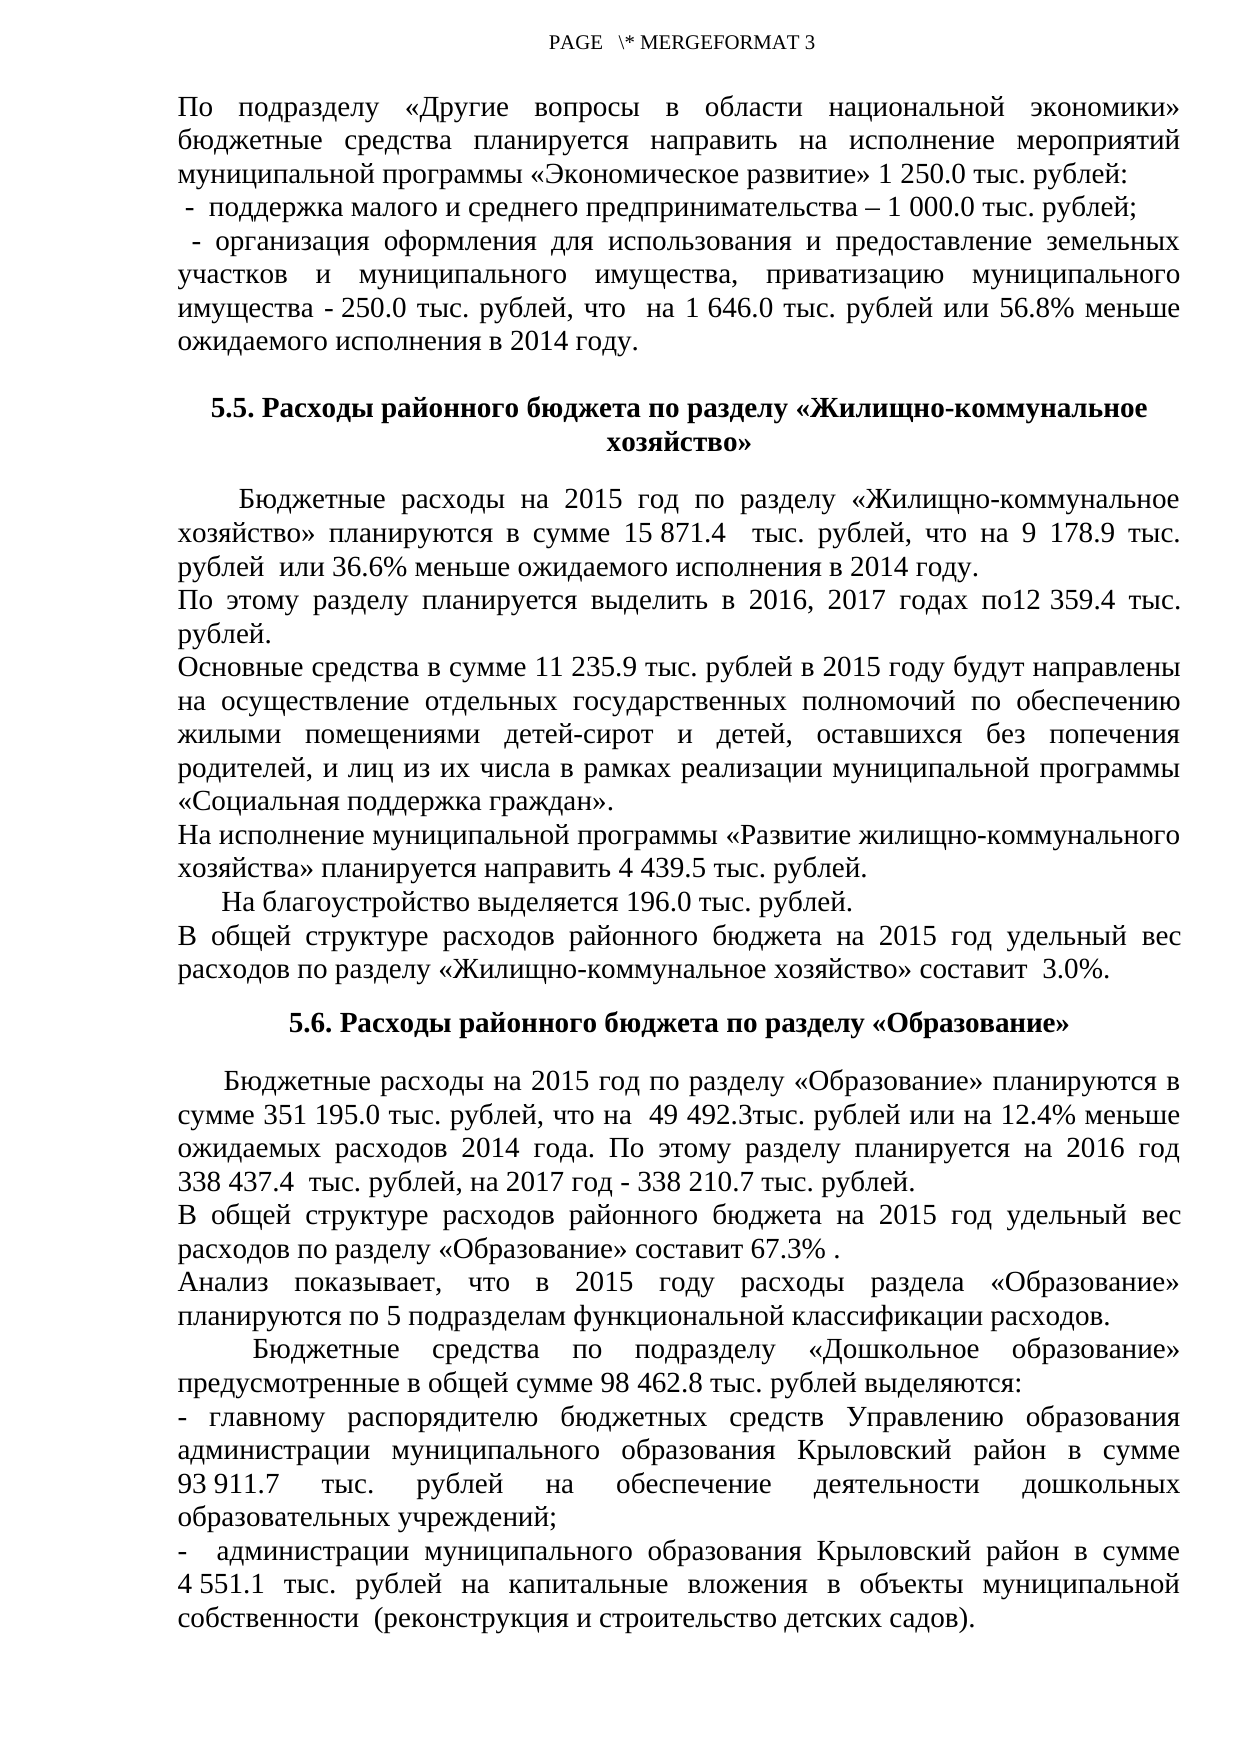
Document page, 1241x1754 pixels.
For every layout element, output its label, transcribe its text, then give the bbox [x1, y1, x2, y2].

text Основные средства в сумме 11 235.9 тыс. рублей в 2015 году будут направлены на осуществление отдельных государственных полномочий по обеспечению жилыми помещениями детей-сирот и детей, оставшихся без попечения родителей, и лиц из их числа в рамках реализации муниципальной программы «Социальная поддержка граждан». [177, 649, 1181, 817]
text 5.6. Расходы районного бюджета по разделу «Образование» [177, 1006, 1181, 1039]
text - поддержка малого и среднего предпринимательства – 1 000.0 тыс. рублей; [177, 189, 1181, 223]
text - организация оформления для использования и предоставление земельных участков и муниципального имущества, приватизацию муниципального имущества - 250.0 тыс. рублей, что на 1 646.0 тыс. рублей или 56.8% меньше ожидаемого исполнения в 2014 году. [177, 223, 1181, 357]
text Бюджетные расходы на 2015 год по разделу «Образование» планируются в сумме 351 195.0 тыс. рублей, что на 49 492.3тыс. рублей или на 12.4% меньше ожидаемых расходов 2014 года. По этому разделу планируется на 2016 год 338 437.4 тыс. рублей, на 2017 год - 338 210.7 тыс. рублей. [177, 1063, 1181, 1197]
text 5.5. Расходы районного бюджета по разделу «Жилищно-коммунальное хозяйство» [177, 391, 1181, 458]
text В общей структуре расходов районного бюджета на 2015 год удельный вес расходов по разделу «Образование» составит 67.3% . [177, 1197, 1181, 1264]
text В общей структуре расходов районного бюджета на 2015 год удельный вес расходов по разделу «Жилищно-коммунальное хозяйство» составит 3.0%. [177, 918, 1181, 985]
text Бюджетные средства по подразделу «Дошкольное образование» предусмотренные в общей сумме 98 462.8 тыс. рублей выделяются: [177, 1332, 1181, 1399]
text - администрации муниципального образования Крыловский район в сумме 4 551.1 тыс. рублей на капитальные вложения в объекты муниципальной собственности (реконструкция и строительство детских садов). [177, 1533, 1181, 1633]
text Бюджетные расходы на 2015 год по разделу «Жилищно-коммунальное хозяйство» планируются в сумме 15 871.4 тыс. рублей, что на 9 178.9 тыс. рублей или 36.6% меньше ожидаемого исполнения в 2014 году. [177, 482, 1181, 582]
text По подразделу «Другие вопросы в области национальной экономики» бюджетные средства планируется направить на исполнение мероприятий муниципальной программы «Экономическое развитие» 1 250.0 тыс. рублей: [177, 89, 1181, 189]
text - главному распорядителю бюджетных средств Управлению образования администрации муниципального образования Крыловский район в сумме 93 911.7 тыс. рублей на обеспечение деятельности дошкольных образовательных учреждений; [177, 1399, 1181, 1533]
text По этому разделу планируется выделить в 2016, 2017 годах по12 359.4 тыс. рублей. [177, 582, 1181, 649]
text На исполнение муниципальной программы «Развитие жилищно-коммунального хозяйства» планируется направить 4 439.5 тыс. рублей. [177, 817, 1181, 884]
text На благоустройство выделяется 196.0 тыс. рублей. [177, 884, 1181, 918]
text Анализ показывает, что в 2015 году расходы раздела «Образование» планируются по 5 подразделам функциональной классификации расходов. [177, 1264, 1181, 1332]
